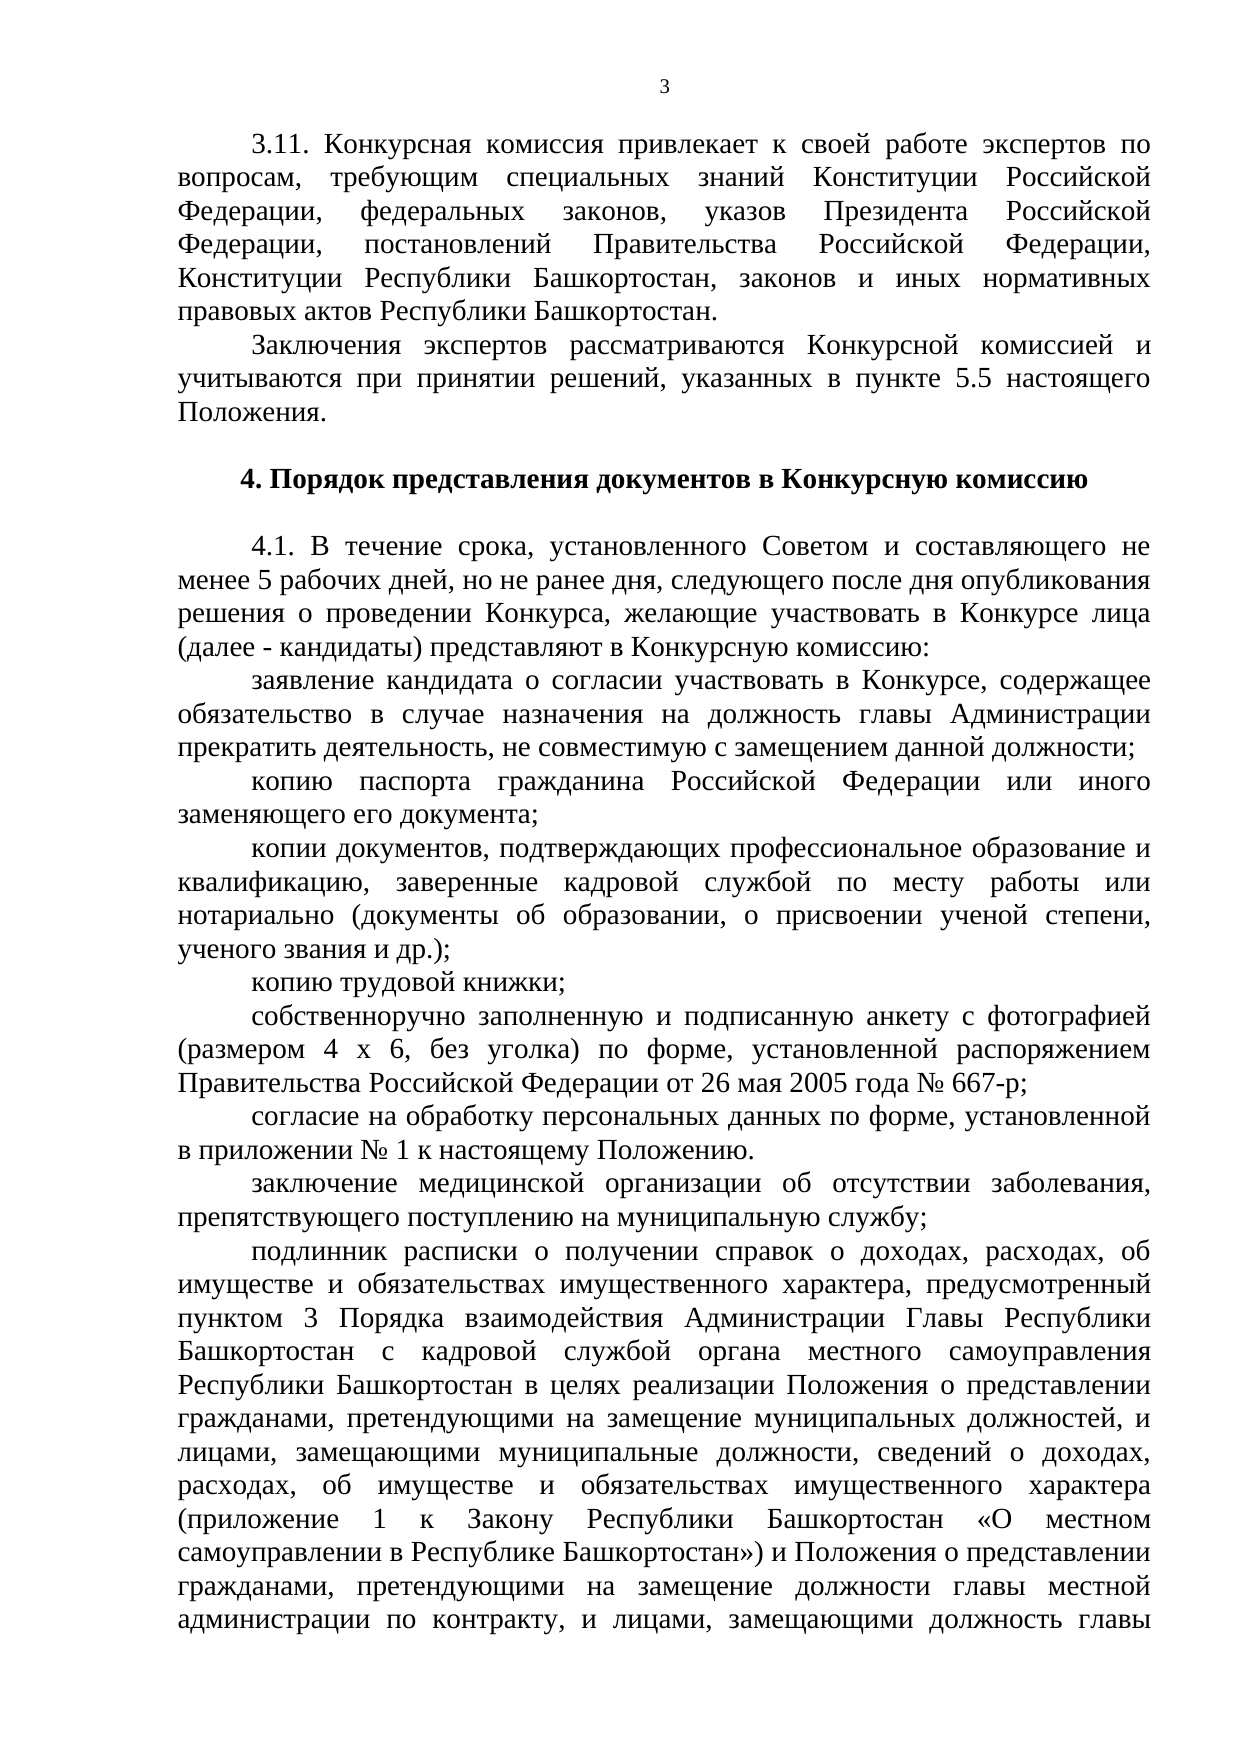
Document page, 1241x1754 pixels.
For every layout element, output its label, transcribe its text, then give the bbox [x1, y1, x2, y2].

text 3.11. Конкурсная комиссия привлекает к своей работе экспертов по вопросам, требующим специальных знаний Конституции Российской Федерации, федеральных законов, указов Президента Российской Федерации, постановлений Правительства Российской Федерации, Конституции Республики Башкортостан, законов и иных нормативных правовых актов Республики Башкортостан. [177, 126, 1152, 327]
text согласие на обработку персональных данных по форме, установленной в приложении № 1 к настоящему Положению. [177, 1098, 1152, 1166]
text копии документов, подтверждающих профессиональное образование и квалификацию, заверенные кадровой службой по месту работы или нотариально (документы об образовании, о присвоении ученой степени, ученого звания и др.); [177, 830, 1152, 964]
text 4.1. В течение срока, установленного Советом и составляющего не менее 5 рабочих дней, но не ранее дня, следующего после дня опубликования решения о проведении Конкурса, желающие участвовать в Конкурсе лица (далее - кандидаты) представляют в Конкурсную комиссию: [177, 528, 1152, 662]
title 4. Порядок представления документов в Конкурсную комиссию [177, 461, 1152, 495]
text копию паспорта гражданина Российской Федерации или иного заменяющего его документа; [177, 763, 1152, 830]
text Заключения экспертов рассматриваются Конкурсной комиссией и учитываются при принятии решений, указанных в пункте 5.5 настоящего Положения. [177, 327, 1152, 428]
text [177, 1233, 1152, 1635]
text копию трудовой книжки; [177, 964, 1152, 998]
text заключение медицинской организации об отсутствии заболевания, препятствующего поступлению на муниципальную службу; [177, 1166, 1152, 1233]
text заявление кандидата о согласии участвовать в Конкурсе, содержащее обязательство в случае назначения на должность главы Администрации прекратить деятельность, не совместимую с замещением данной должности; [177, 662, 1152, 763]
text собственноручно заполненную и подписанную анкету с фотографией (размером 4 x 6, без уголка) по форме, установленной распоряжением Правительства Российской Федерации от 26 мая 2005 года № 667-р; [177, 998, 1152, 1098]
